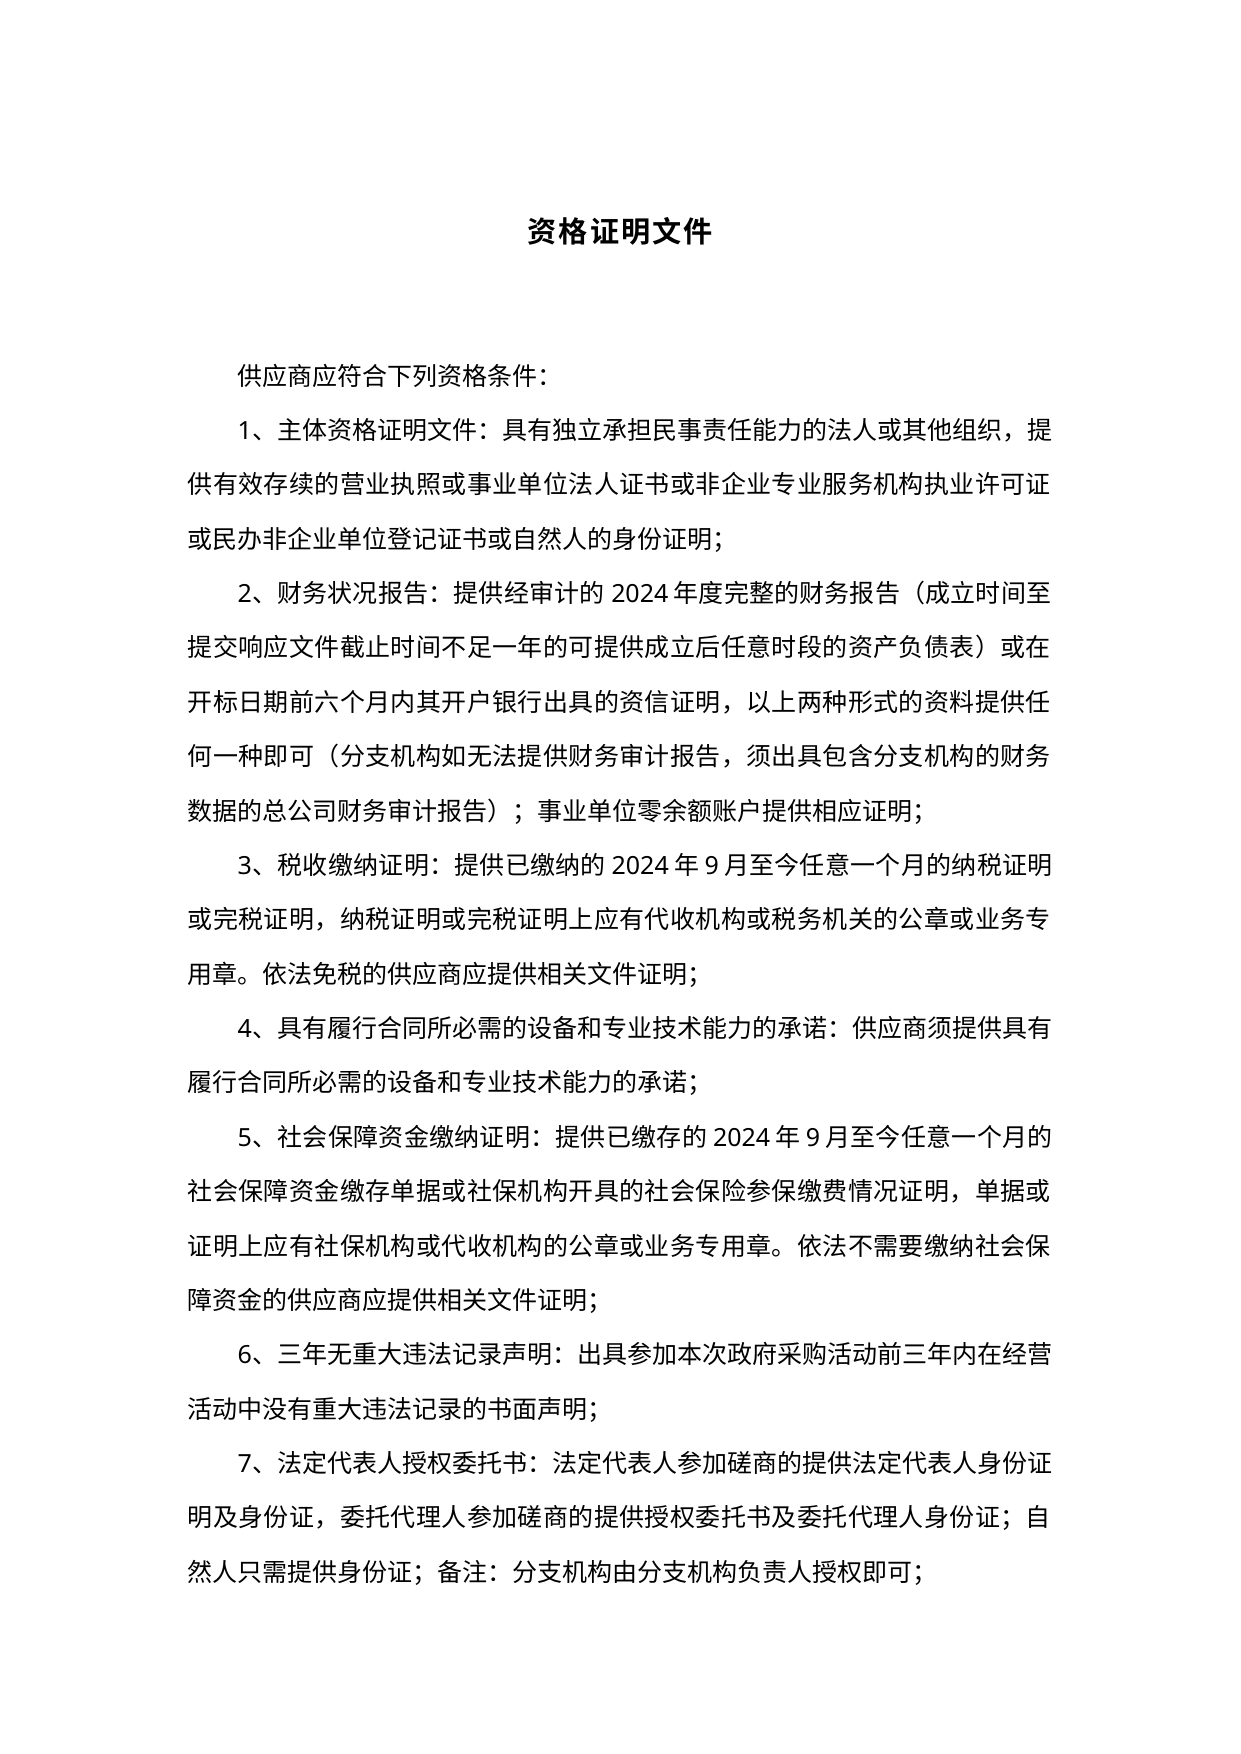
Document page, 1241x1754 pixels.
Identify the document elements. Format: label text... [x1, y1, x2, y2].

text 4、具有履行合同所必需的设备和专业技术能力的承诺：供应商须提供具有履行合同所必需的设备和专业技术能力的承诺； [187, 1008, 1053, 1099]
text 2、财务状况报告：提供经审计的2024年度完整的财务报告（成立时间至提交响应文件截止时间不足一年的可提供成立后任意时段的资产负债表）或在开标日期前六个月内其开户银行出具的资信证明，以上两种形式的资料提供任何一种即可（分支机构如无法提供财务审计报告，须出具包含分支机构的财务数据的总公司财务审计报告）；事业单位零余额账户提供相应证明； [187, 573, 1053, 827]
subtitle 资格证明文件 [187, 197, 1053, 262]
text 1、主体资格证明文件：具有独立承担民事责任能力的法人或其他组织，提供有效存续的营业执照或事业单位法人证书或非企业专业服务机构执业许可证或民办非企业单位登记证书或自然人的身份证明； [187, 410, 1053, 555]
text 5、社会保障资金缴纳证明：提供已缴存的2024年9月至今任意一个月的社会保障资金缴存单据或社保机构开具的社会保险参保缴费情况证明，单据或证明上应有社保机构或代收机构的公章或业务专用章。依法不需要缴纳社会保障资金的供应商应提供相关文件证明； [187, 1117, 1053, 1317]
text 6、三年无重大违法记录声明：出具参加本次政府采购活动前三年内在经营活动中没有重大违法记录的书面声明； [187, 1335, 1053, 1425]
text 3、税收缴纳证明：提供已缴纳的2024年9月至今任意一个月的纳税证明或完税证明，纳税证明或完税证明上应有代收机构或税务机关的公章或业务专用章。依法免税的供应商应提供相关文件证明； [187, 845, 1053, 990]
text 供应商应符合下列资格条件： [187, 356, 1053, 392]
text 7、法定代表人授权委托书：法定代表人参加磋商的提供法定代表人身份证明及身份证，委托代理人参加磋商的提供授权委托书及委托代理人身份证；自然人只需提供身份证；备注：分支机构由分支机构负责人授权即可； [187, 1443, 1053, 1588]
